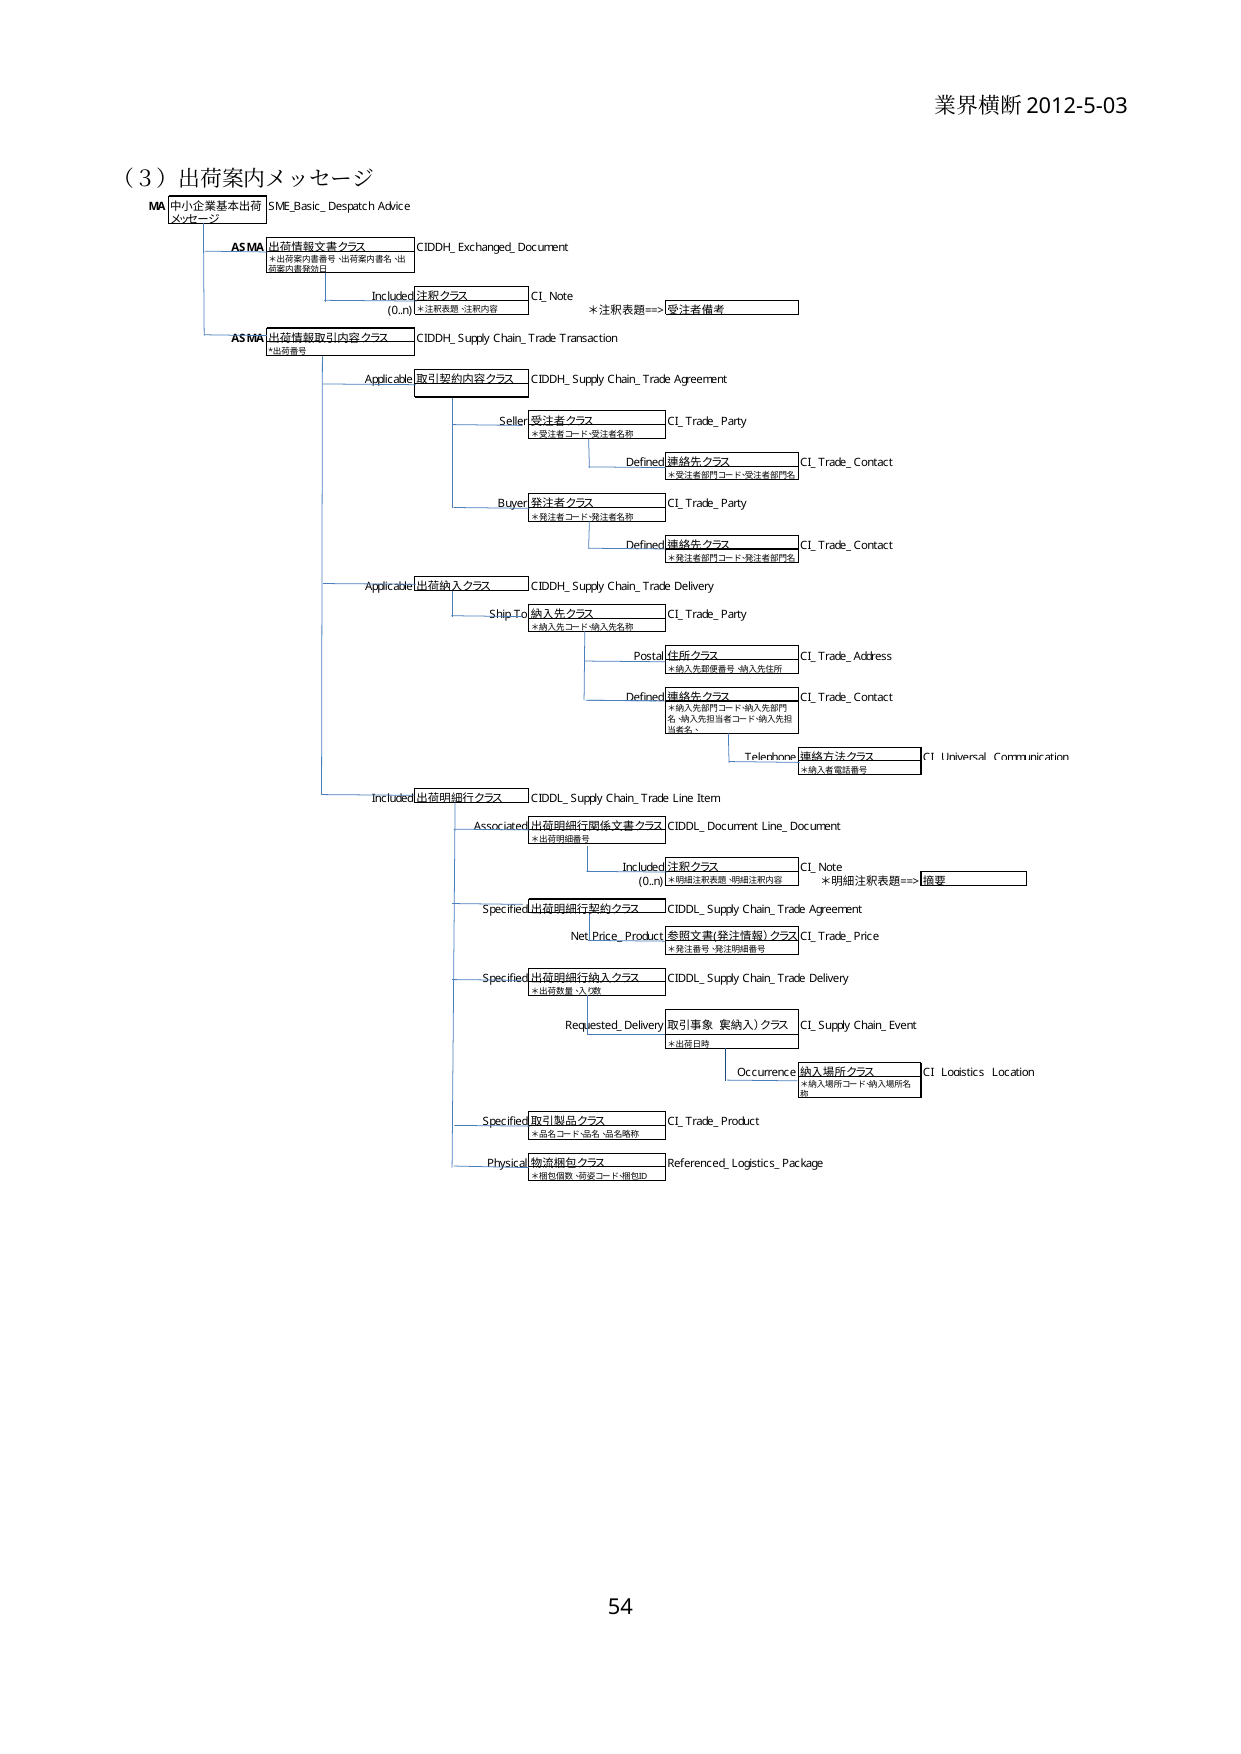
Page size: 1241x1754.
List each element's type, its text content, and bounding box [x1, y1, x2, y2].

text （３）出荷案内メッセージ [112, 158, 1128, 196]
